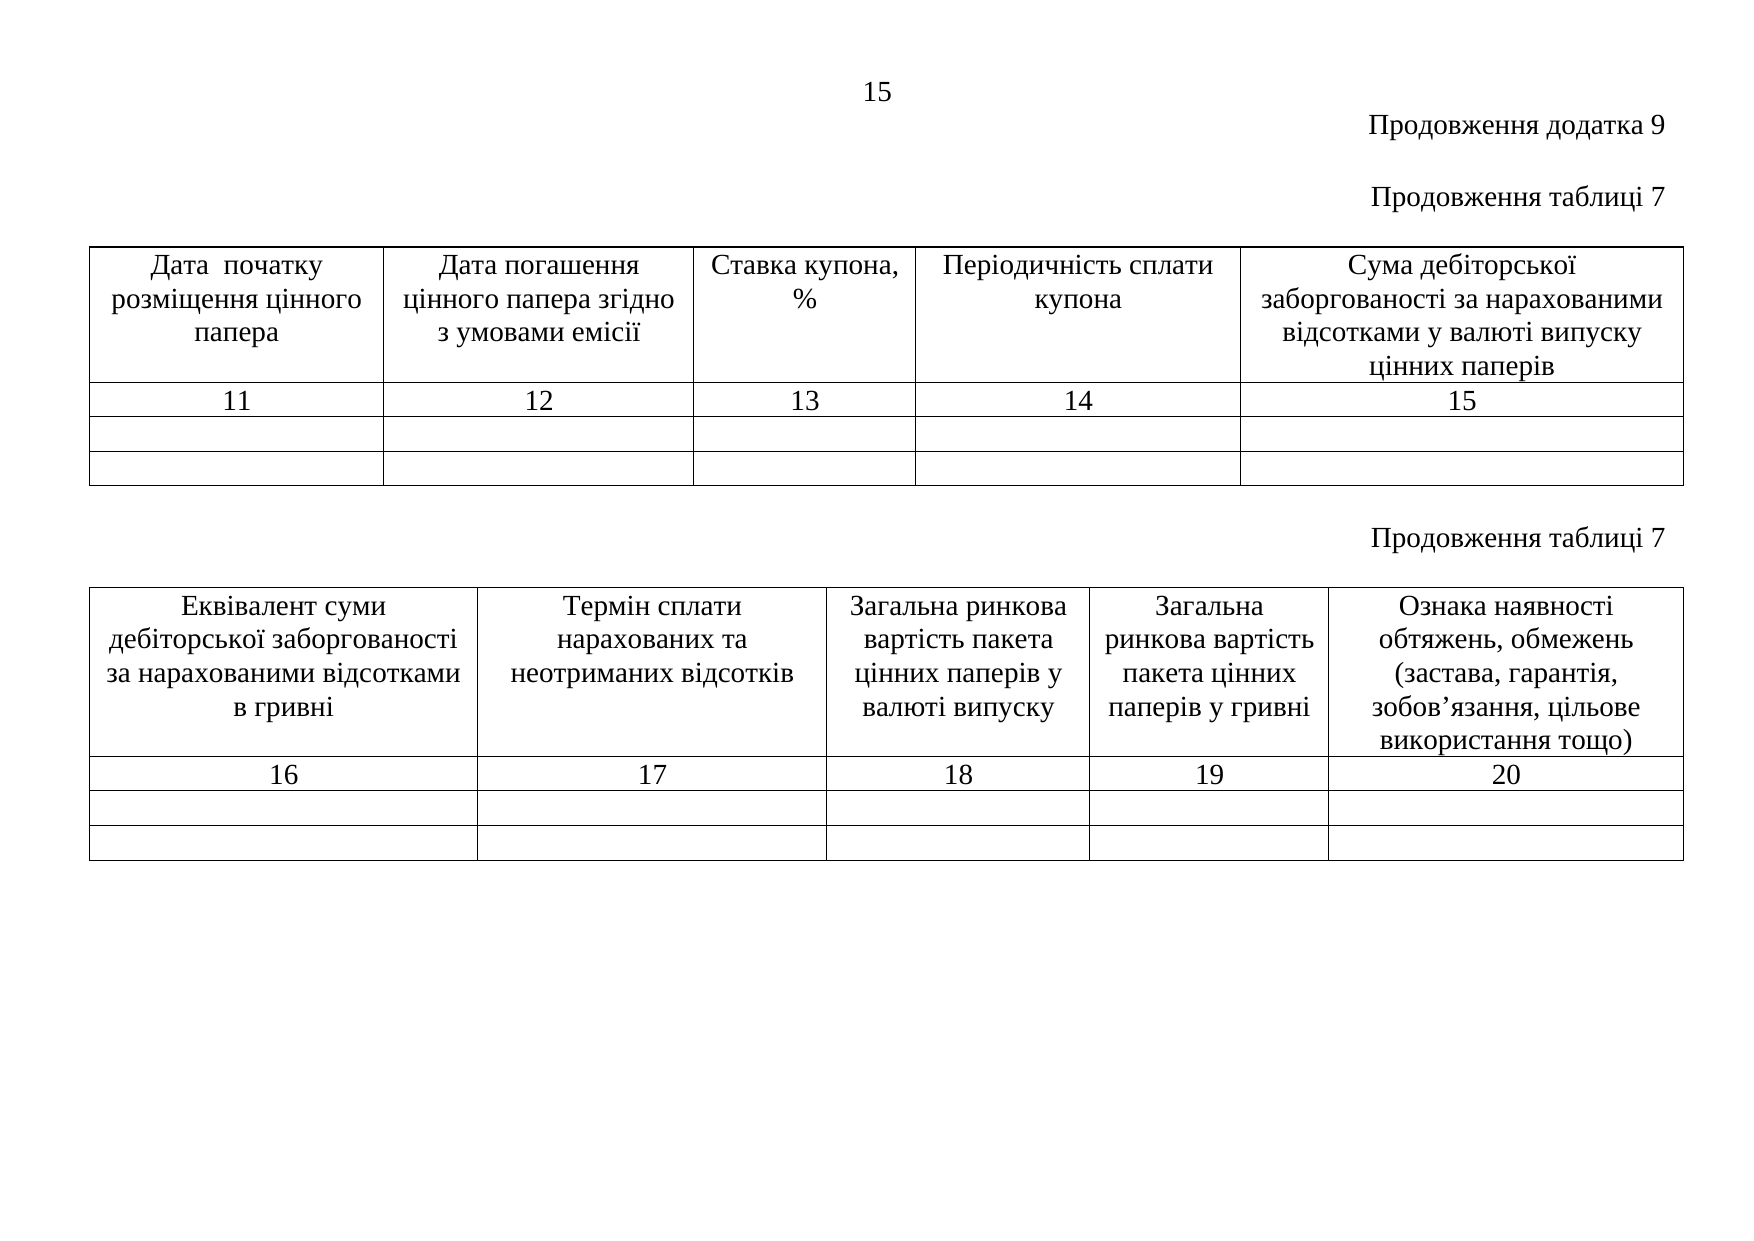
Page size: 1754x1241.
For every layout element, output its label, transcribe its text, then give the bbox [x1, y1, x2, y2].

table_cell [1090, 826, 1328, 859]
table_cell [1241, 452, 1683, 485]
table_cell 11 [90, 383, 383, 416]
table_cell [1241, 417, 1683, 451]
table_cell [90, 452, 383, 485]
table_cell [478, 791, 826, 825]
table_cell [694, 417, 915, 451]
table_cell [384, 417, 693, 451]
table_cell [916, 417, 1240, 451]
table_header Еквівалент суми дебіторської заборгованості за нарахованими відсотками в гривні [90, 588, 477, 756]
table_cell [1090, 791, 1328, 825]
table_header Періодичність сплати купона [916, 248, 1240, 382]
table_cell 15 [1241, 383, 1683, 416]
table_cell 12 [384, 383, 693, 416]
table_header Сума дебіторської заборгованості за нарахованими відсотками у валюті випуску цінних паперів [1241, 248, 1683, 382]
table_cell [827, 791, 1089, 825]
table_header Загальна ринкова вартість пакета цінних паперів у валюті випуску [827, 588, 1089, 756]
table_header Термін сплати нарахованих та неотриманих відсотків [478, 588, 826, 756]
table_cell 18 [827, 757, 1089, 790]
table_cell [1329, 826, 1683, 859]
table_cell 13 [694, 383, 915, 416]
table_cell [478, 826, 826, 859]
table_cell [90, 417, 383, 451]
table_cell [694, 452, 915, 485]
table_cell [1329, 791, 1683, 825]
table_cell [90, 791, 477, 825]
text Продовження таблиці 7 [89, 179, 1665, 213]
table_cell 14 [916, 383, 1240, 416]
table_cell 20 [1329, 757, 1683, 790]
table_cell [827, 826, 1089, 859]
table_header Загальна ринкова вартість пакета цінних паперів у гривні [1090, 588, 1328, 756]
table_cell [90, 826, 477, 859]
table_header Ставка купона, % [694, 248, 915, 382]
table_header Дата погашення цінного папера згідно з умовами емісії [384, 248, 693, 382]
table_cell 16 [90, 757, 477, 790]
table_header Дата початку розміщення цінного папера [90, 248, 383, 382]
text Продовження таблиці 7 [89, 520, 1665, 553]
table_header Ознака наявності обтяжень, обмежень (застава, гарантія, зобовʼязання, цільове використання тощо) [1329, 588, 1683, 756]
table_cell [916, 452, 1240, 485]
table_cell 17 [478, 757, 826, 790]
table_cell [384, 452, 693, 485]
table_cell 19 [1090, 757, 1328, 790]
